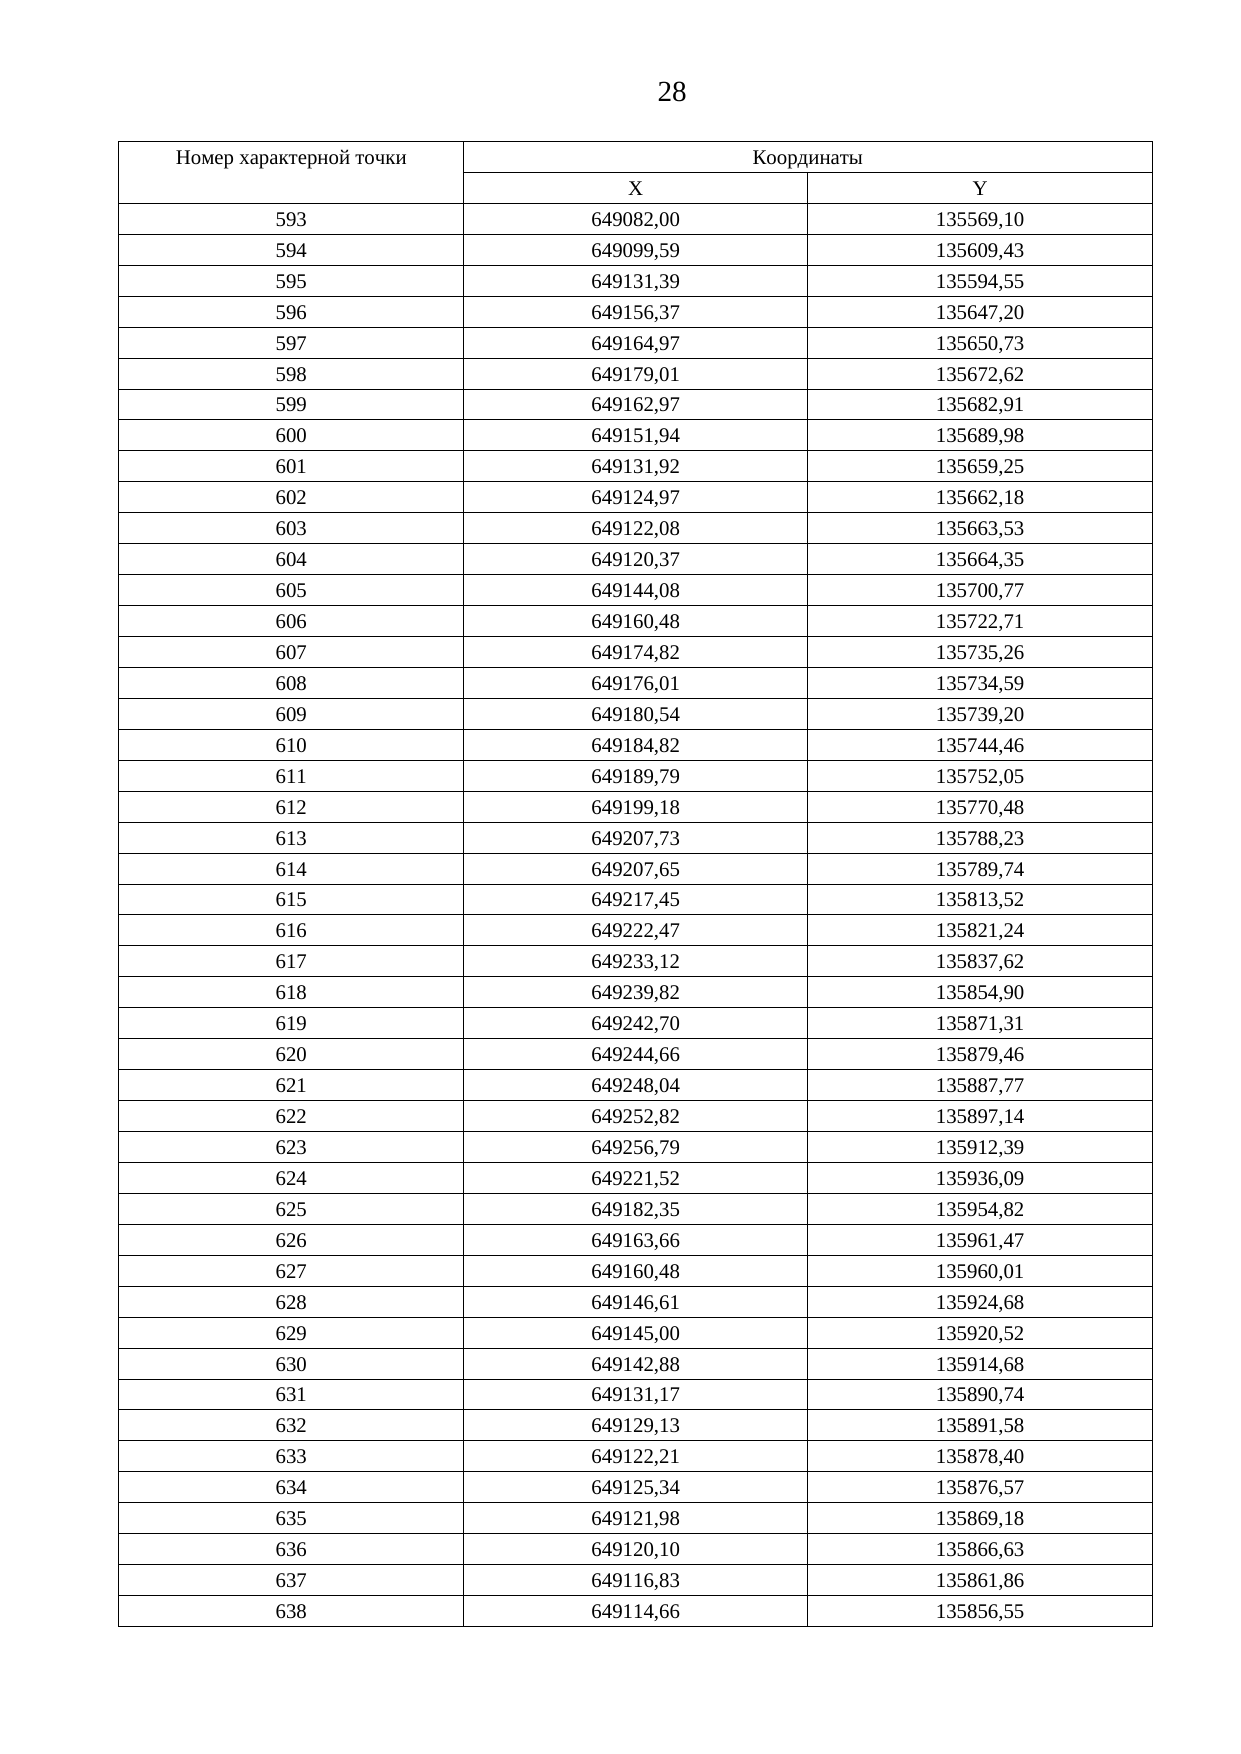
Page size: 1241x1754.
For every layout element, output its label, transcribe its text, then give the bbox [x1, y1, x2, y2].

table_cell 597 [119, 328, 463, 357]
table_cell 636 [119, 1534, 463, 1564]
table_cell 135770,48 [808, 792, 1152, 822]
table_cell 135650,73 [808, 328, 1152, 357]
table_cell 135861,86 [808, 1565, 1152, 1595]
table_cell 135876,57 [808, 1472, 1152, 1502]
table_cell 649120,37 [464, 544, 807, 574]
table_cell 649248,04 [464, 1070, 807, 1100]
table_cell 649122,08 [464, 513, 807, 543]
table_cell 620 [119, 1039, 463, 1069]
table_cell 649252,82 [464, 1101, 807, 1131]
table_cell 649144,08 [464, 575, 807, 605]
table_cell 649184,82 [464, 730, 807, 760]
table_cell 135735,26 [808, 637, 1152, 667]
table_cell 632 [119, 1410, 463, 1440]
table_cell 626 [119, 1225, 463, 1255]
table_cell 135659,25 [808, 451, 1152, 481]
table_cell 135739,20 [808, 699, 1152, 729]
table_cell 649233,12 [464, 946, 807, 976]
table_cell 649082,00 [464, 204, 807, 234]
table_cell 629 [119, 1318, 463, 1347]
table_cell 649164,97 [464, 328, 807, 357]
table_cell 649099,59 [464, 235, 807, 265]
table_cell 628 [119, 1287, 463, 1317]
table_cell 649125,34 [464, 1472, 807, 1502]
table_cell 649207,73 [464, 823, 807, 852]
table_cell 622 [119, 1101, 463, 1131]
table_cell 135813,52 [808, 885, 1152, 914]
table_cell 649120,10 [464, 1534, 807, 1564]
table_header Номер характерной точки [119, 142, 463, 203]
table_cell 649121,98 [464, 1503, 807, 1533]
table_cell 594 [119, 235, 463, 265]
table_cell 649180,54 [464, 699, 807, 729]
table_cell 135961,47 [808, 1225, 1152, 1255]
table_cell 135664,35 [808, 544, 1152, 574]
table_cell 616 [119, 915, 463, 945]
table_cell 649145,00 [464, 1318, 807, 1347]
table_cell 649142,88 [464, 1349, 807, 1378]
table_cell 649131,17 [464, 1380, 807, 1409]
table_cell 135789,74 [808, 854, 1152, 883]
table_cell 649176,01 [464, 668, 807, 698]
table_cell 135954,82 [808, 1194, 1152, 1224]
table_cell 617 [119, 946, 463, 976]
table_cell X [464, 173, 807, 203]
table_cell 135672,62 [808, 359, 1152, 388]
table_cell 633 [119, 1441, 463, 1471]
table_cell 649256,79 [464, 1132, 807, 1162]
table_cell 135744,46 [808, 730, 1152, 760]
table_cell 135960,01 [808, 1256, 1152, 1286]
table_cell 599 [119, 390, 463, 419]
table_cell 598 [119, 359, 463, 388]
table_cell 593 [119, 204, 463, 234]
table_cell 649131,92 [464, 451, 807, 481]
table_cell 135647,20 [808, 297, 1152, 327]
table_cell 649122,21 [464, 1441, 807, 1471]
table_cell 614 [119, 854, 463, 883]
table_cell 605 [119, 575, 463, 605]
table_cell 135866,63 [808, 1534, 1152, 1564]
table_cell 613 [119, 823, 463, 852]
table_cell 608 [119, 668, 463, 698]
table_cell 637 [119, 1565, 463, 1595]
table_cell 135609,43 [808, 235, 1152, 265]
table_cell 135689,98 [808, 420, 1152, 450]
table_cell 649189,79 [464, 761, 807, 791]
table_cell 135662,18 [808, 482, 1152, 512]
table_cell 649131,39 [464, 266, 807, 296]
table_cell 135569,10 [808, 204, 1152, 234]
table_cell 135722,71 [808, 606, 1152, 636]
table_cell 135734,59 [808, 668, 1152, 698]
table_cell 649174,82 [464, 637, 807, 667]
table_cell 602 [119, 482, 463, 512]
table_cell 623 [119, 1132, 463, 1162]
table_cell 649129,13 [464, 1410, 807, 1440]
table_cell 630 [119, 1349, 463, 1378]
table_cell 609 [119, 699, 463, 729]
table_cell 135914,68 [808, 1349, 1152, 1378]
table_cell 649160,48 [464, 1256, 807, 1286]
table_cell 135837,62 [808, 946, 1152, 976]
table_cell 619 [119, 1008, 463, 1038]
table_cell 135891,58 [808, 1410, 1152, 1440]
table_cell 135788,23 [808, 823, 1152, 852]
table_cell 606 [119, 606, 463, 636]
table_cell 649217,45 [464, 885, 807, 914]
table_cell 604 [119, 544, 463, 574]
table_cell 649242,70 [464, 1008, 807, 1038]
table_cell 135594,55 [808, 266, 1152, 296]
table_cell 649239,82 [464, 977, 807, 1007]
table_cell 649162,97 [464, 390, 807, 419]
table_cell 649199,18 [464, 792, 807, 822]
table_cell 135869,18 [808, 1503, 1152, 1533]
table_cell 649151,94 [464, 420, 807, 450]
table_cell 635 [119, 1503, 463, 1533]
table_header Координаты [464, 142, 1152, 172]
table_cell 649146,61 [464, 1287, 807, 1317]
table_cell 135879,46 [808, 1039, 1152, 1069]
table_cell Y [808, 173, 1152, 203]
table_cell 135936,09 [808, 1163, 1152, 1193]
table_cell 135920,52 [808, 1318, 1152, 1347]
table_cell 649244,66 [464, 1039, 807, 1069]
table_cell 618 [119, 977, 463, 1007]
table_cell 601 [119, 451, 463, 481]
table_cell 649179,01 [464, 359, 807, 388]
table_cell 135924,68 [808, 1287, 1152, 1317]
table_cell 135700,77 [808, 575, 1152, 605]
table_cell 649160,48 [464, 606, 807, 636]
table_cell 135887,77 [808, 1070, 1152, 1100]
table_cell 631 [119, 1380, 463, 1409]
table_cell 649207,65 [464, 854, 807, 883]
table_cell 603 [119, 513, 463, 543]
table_cell 595 [119, 266, 463, 296]
table_cell 612 [119, 792, 463, 822]
table_cell 135682,91 [808, 390, 1152, 419]
table_cell 135890,74 [808, 1380, 1152, 1409]
table_cell 649221,52 [464, 1163, 807, 1193]
table_cell 649156,37 [464, 297, 807, 327]
table_cell 621 [119, 1070, 463, 1100]
table_cell 627 [119, 1256, 463, 1286]
table_cell 135752,05 [808, 761, 1152, 791]
table_cell 600 [119, 420, 463, 450]
table_cell 611 [119, 761, 463, 791]
table_cell 610 [119, 730, 463, 760]
table_cell 135854,90 [808, 977, 1152, 1007]
table_cell 135878,40 [808, 1441, 1152, 1471]
table_cell 624 [119, 1163, 463, 1193]
table_cell 634 [119, 1472, 463, 1502]
table_cell 607 [119, 637, 463, 667]
table_cell 135821,24 [808, 915, 1152, 945]
table_cell 596 [119, 297, 463, 327]
table_cell 638 [119, 1596, 463, 1626]
table_cell 649163,66 [464, 1225, 807, 1255]
table_cell 135897,14 [808, 1101, 1152, 1131]
table_cell 649124,97 [464, 482, 807, 512]
table_cell 135663,53 [808, 513, 1152, 543]
table_cell 135912,39 [808, 1132, 1152, 1162]
table_cell 625 [119, 1194, 463, 1224]
table_cell 615 [119, 885, 463, 914]
table_cell 135856,55 [808, 1596, 1152, 1626]
table_cell 649116,83 [464, 1565, 807, 1595]
table_cell 649222,47 [464, 915, 807, 945]
table_cell 649182,35 [464, 1194, 807, 1224]
table_cell 649114,66 [464, 1596, 807, 1626]
table_cell 135871,31 [808, 1008, 1152, 1038]
